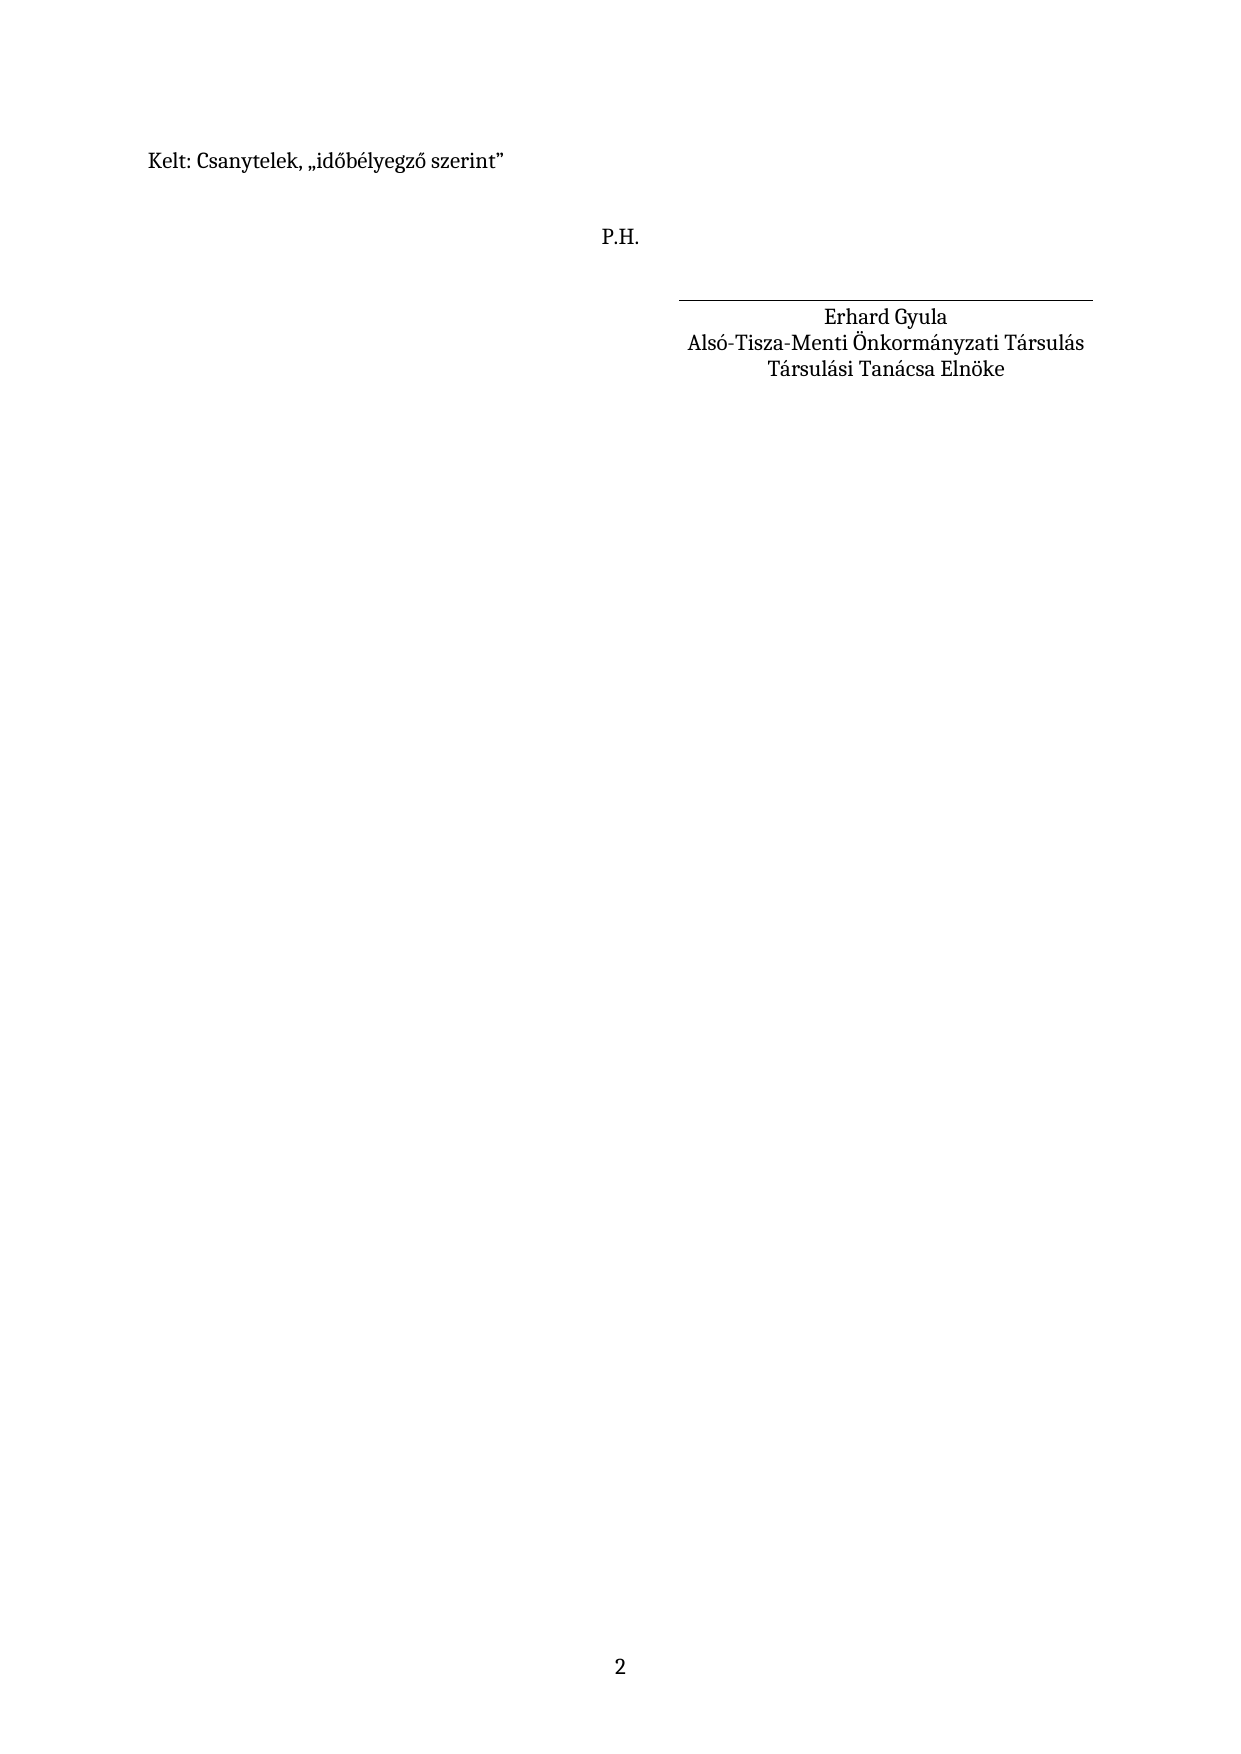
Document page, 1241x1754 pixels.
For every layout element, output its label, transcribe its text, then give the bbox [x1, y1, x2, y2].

text P.H. [148, 224, 1093, 250]
text Kelt: Csanytelek, „időbélyegző szerint” [148, 148, 1093, 174]
text Alsó-Tisza-Menti Önkormányzati Társulás Társulási Tanácsa Elnöke [679, 327, 1093, 382]
text Erhard Gyula [679, 301, 1093, 327]
